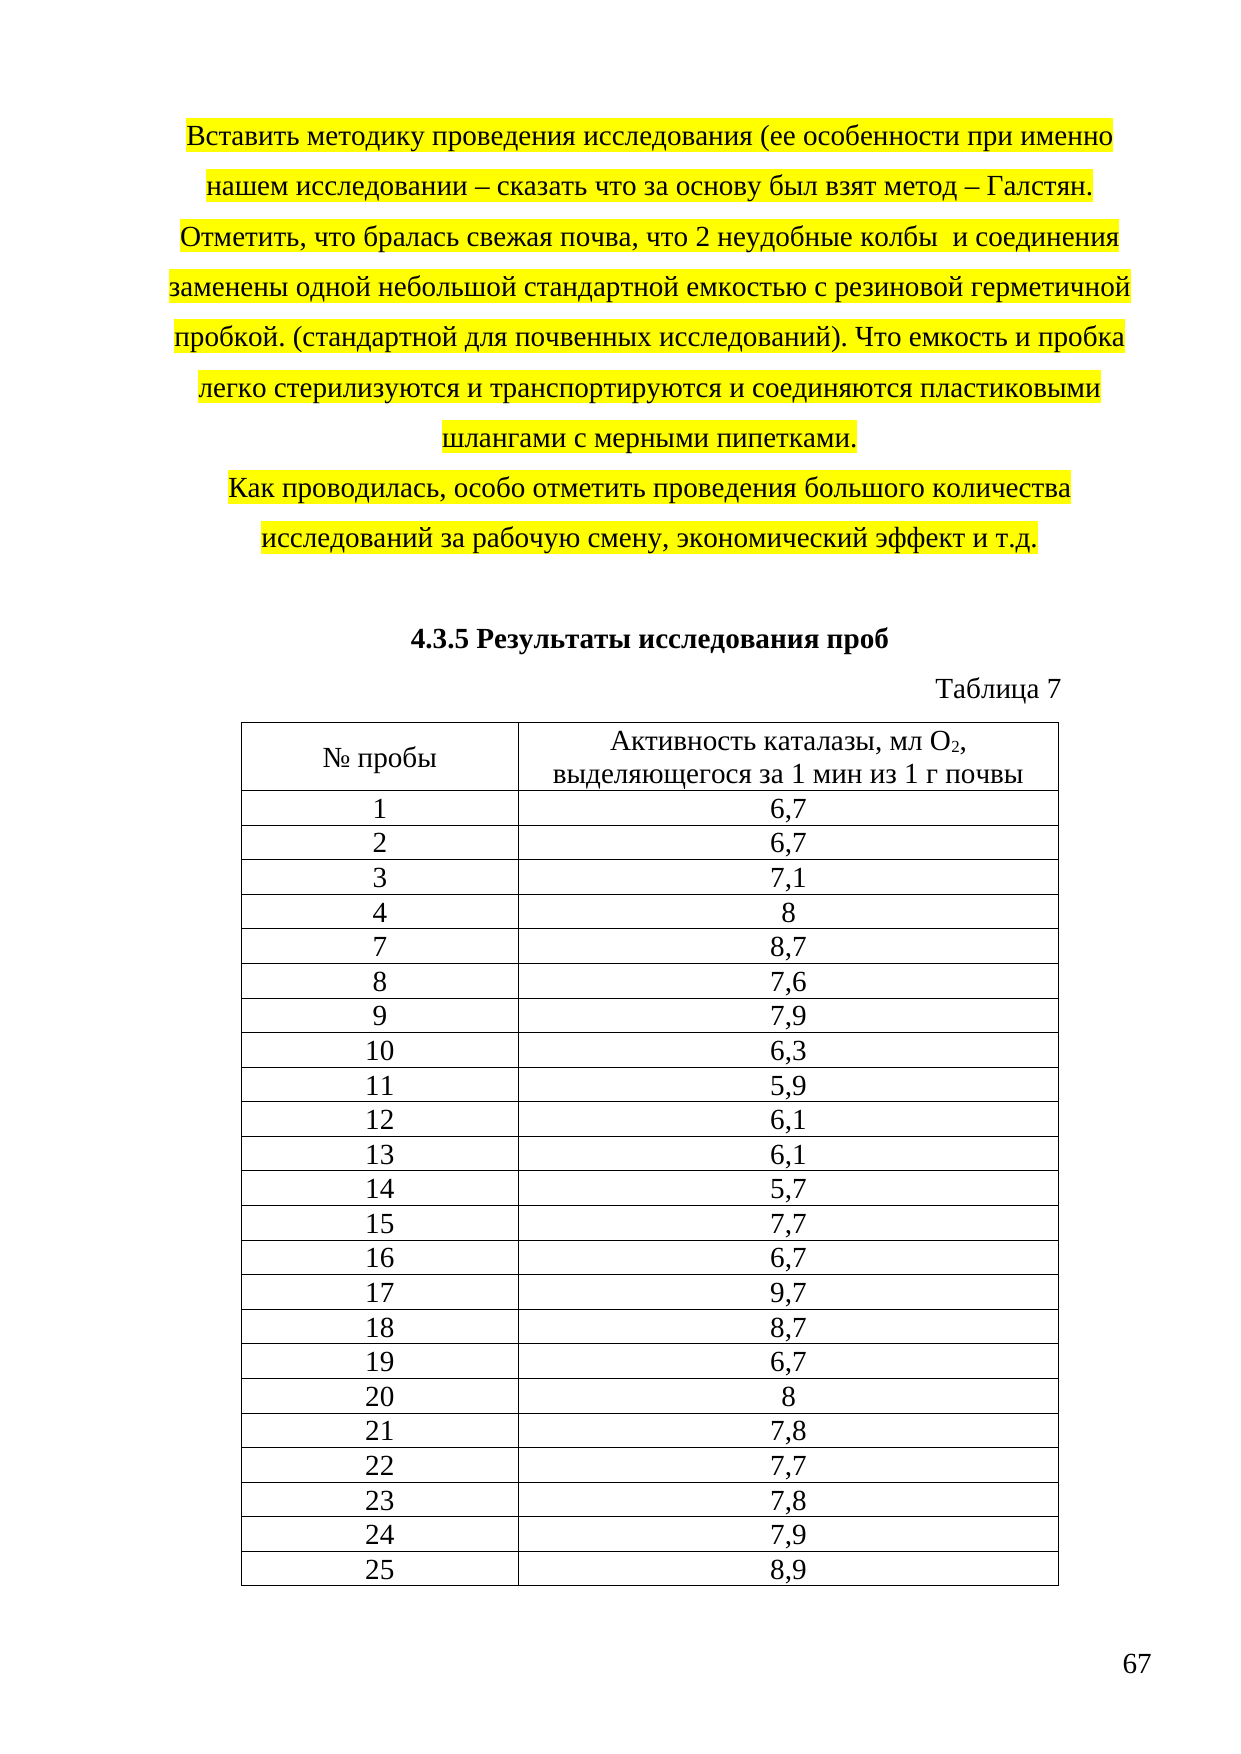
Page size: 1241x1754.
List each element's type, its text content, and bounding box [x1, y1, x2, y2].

text Вставить методику проведения исследования (ее особенности при именно нашем исследовании – сказать что за основу был взят метод – Галстян. Отметить, что бралась свежая почва, что 2 неудобные колбы и соединения заменены одной небольшой стандартной емкостью с резиновой герметичной пробкой. (стандартной для почвенных исследований). Что емкость и пробка легко стерилизуются и транспортируются и соединяются пластиковыми шлангами с мерными пипетками. [148, 118, 1152, 453]
table_cell 7,6 [519, 964, 1058, 997]
table_cell 11 [242, 1068, 518, 1101]
table_cell 6,7 [519, 826, 1058, 859]
table_cell 16 [242, 1241, 518, 1274]
table_cell 6,1 [519, 1102, 1058, 1136]
table_cell 8 [242, 964, 518, 997]
table_cell 7,9 [519, 999, 1058, 1032]
table_cell 7,9 [519, 1517, 1058, 1551]
table_cell 21 [242, 1414, 518, 1447]
table_cell 24 [242, 1517, 518, 1551]
table_cell 7,1 [519, 860, 1058, 894]
table_cell 20 [242, 1379, 518, 1412]
table_cell 1 [242, 791, 518, 824]
table_cell 9 [242, 999, 518, 1032]
table_cell 6,7 [519, 1241, 1058, 1274]
table_cell 12 [242, 1102, 518, 1136]
table_cell 14 [242, 1171, 518, 1205]
table_cell 19 [242, 1344, 518, 1378]
table_cell 7,7 [519, 1448, 1058, 1482]
table_cell 5,9 [519, 1068, 1058, 1101]
table_cell 3 [242, 860, 518, 894]
table_cell 7,7 [519, 1206, 1058, 1239]
table_cell 7 [242, 929, 518, 963]
table_cell 4 [242, 895, 518, 928]
table_cell 8 [519, 1379, 1058, 1412]
table_cell 25 [242, 1552, 518, 1585]
table_cell 23 [242, 1483, 518, 1516]
table_cell 2 [242, 826, 518, 859]
table_cell 6,7 [519, 1344, 1058, 1378]
table_cell 8,7 [519, 1310, 1058, 1343]
table_cell 13 [242, 1137, 518, 1170]
table_cell 8,9 [519, 1552, 1058, 1585]
table_cell 8,7 [519, 929, 1058, 963]
text 4.3.5 Результаты исследования проб [148, 621, 1152, 655]
table_cell 6,1 [519, 1137, 1058, 1170]
text Таблица 7 [148, 672, 1152, 705]
table_cell 6,7 [519, 791, 1058, 824]
table_cell 8 [519, 895, 1058, 928]
table_cell 7,8 [519, 1414, 1058, 1447]
table_cell 10 [242, 1033, 518, 1067]
table_cell 6,3 [519, 1033, 1058, 1067]
table_cell 7,8 [519, 1483, 1058, 1516]
table_cell 18 [242, 1310, 518, 1343]
table_cell 15 [242, 1206, 518, 1239]
text Как проводилась, особо отметить проведения большого количества исследований за рабочую смену, экономический эффект и т.д. [148, 470, 1152, 554]
table_header № пробы [242, 723, 518, 790]
table_header Активность каталазы, мл О2, выделяющегося за 1 мин из почвы [519, 723, 1058, 790]
table_cell 9,7 [519, 1275, 1058, 1309]
table_cell 5,7 [519, 1171, 1058, 1205]
table_cell 17 [242, 1275, 518, 1309]
table_cell 22 [242, 1448, 518, 1482]
